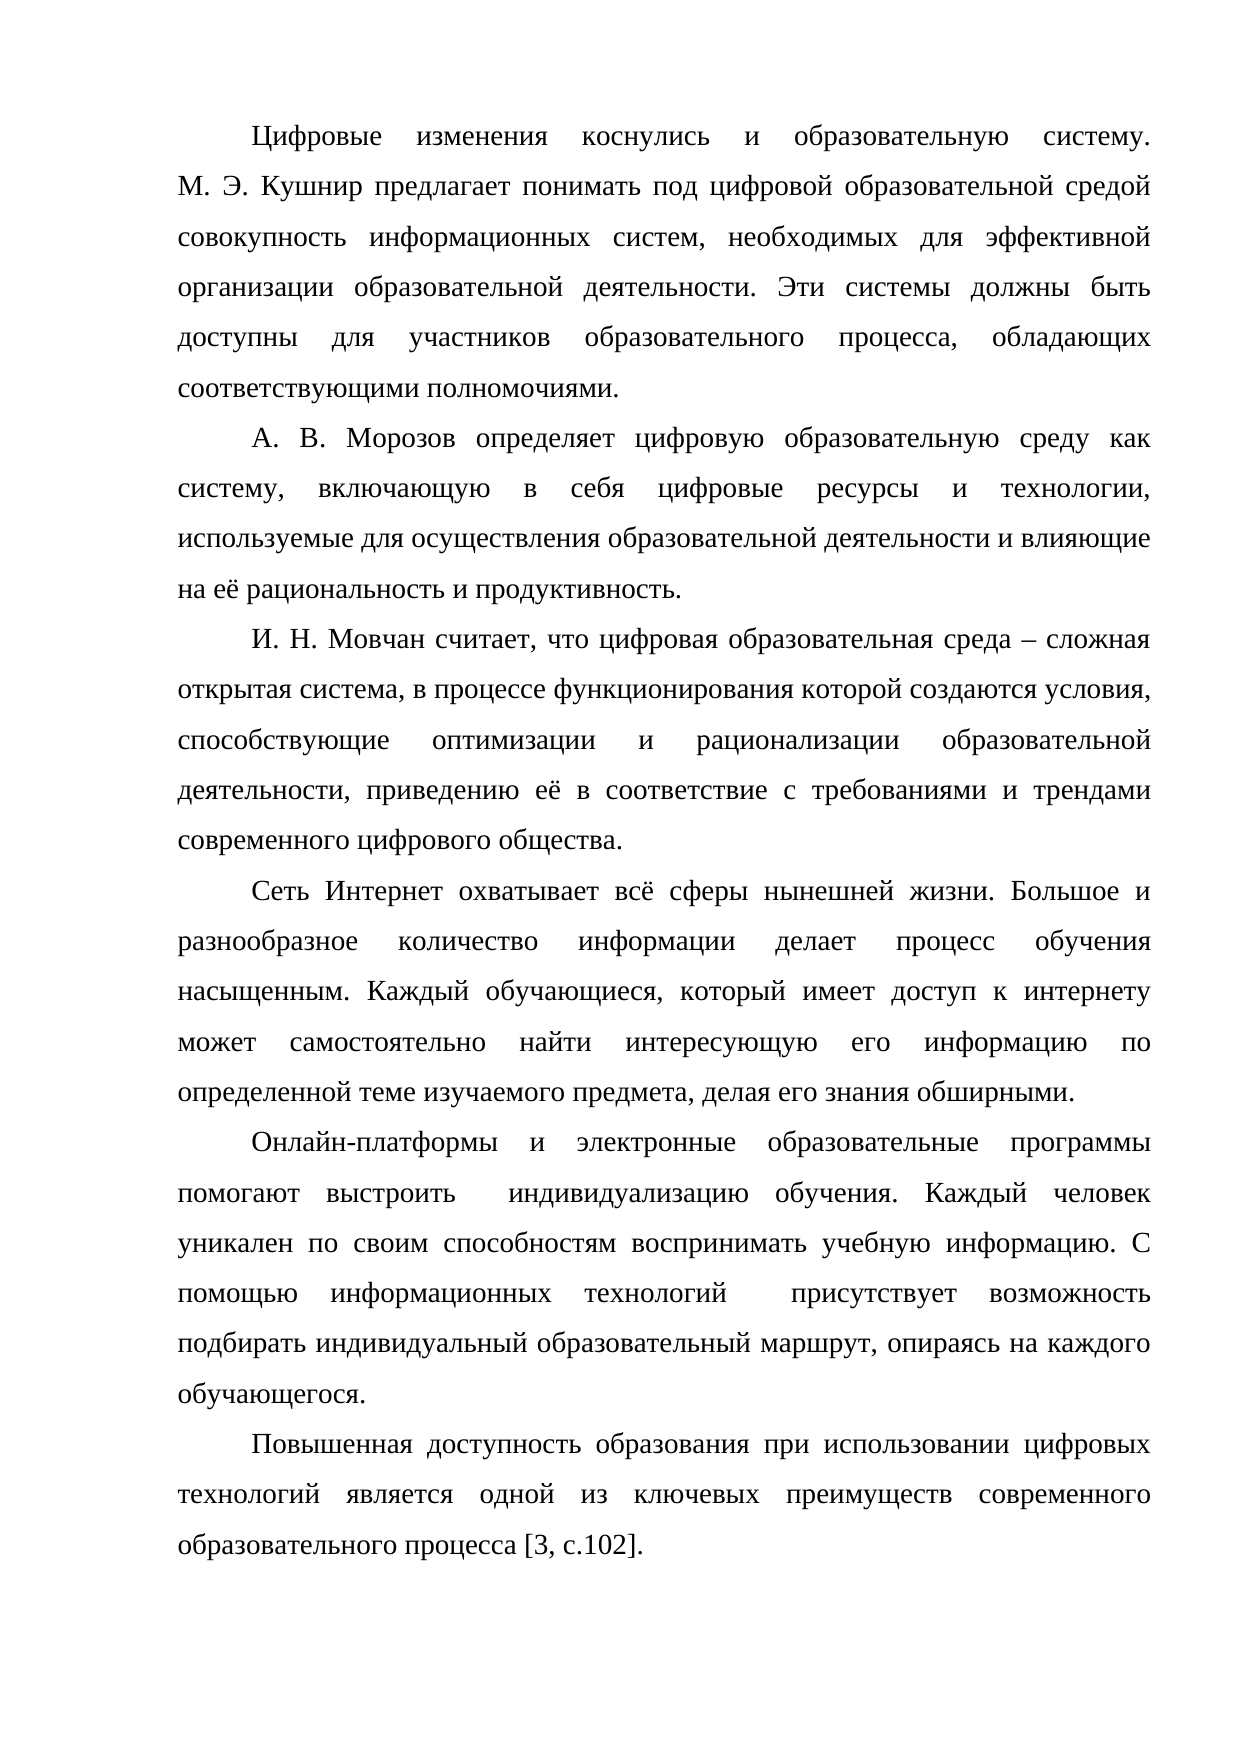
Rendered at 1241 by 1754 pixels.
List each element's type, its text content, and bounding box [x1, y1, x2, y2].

text И. Н. Мовчан считает, что цифровая образовательная среда – сложная открытая система, в процессе функционирования которой создаются условия, способствующие оптимизации и рационализации образовательной деятельности, приведению её в соответствие с требованиями и трендами современного цифрового общества. [177, 621, 1152, 856]
text Цифровые изменения коснулись и образовательную систему. М. Э. Кушнир предлагает понимать под цифровой образовательной средой совокупность информационных систем, необходимых для эффективной организации образовательной деятельности. Эти системы должны быть доступны для участников образовательного процесса, обладающих соответствующими полномочиями. [177, 118, 1152, 403]
text Онлайн-платформы и электронные образовательные программы помогают выстроить индивидуализацию обучения. Каждый человек уникален по своим способностям воспринимать учебную информацию. С помощью информационных технологий присутствует возможность подбирать индивидуальный образовательный маршрут, опираясь на каждого обучающегося. [177, 1124, 1152, 1409]
text Сеть Интернет охватывает всё сферы нынешней жизни. Большое и разнообразное количество информации делает процесс обучения насыщенным. Каждый обучающиеся, который имеет доступ к интернету может самостоятельно найти интересующую его информацию по определенной теме изучаемого предмета, делая его знания обширными. [177, 873, 1152, 1108]
text А. В. Морозов определяет цифровую образовательную среду как систему, включающую в себя цифровые ресурсы и технологии, используемые для осуществления образовательной деятельности и влияющие на её рациональность и продуктивность. [177, 420, 1152, 604]
text Повышенная доступность образования при использовании цифровых технологий является одной из ключевых преимуществ современного образовательного процесса [3, с.102]. [177, 1426, 1152, 1560]
